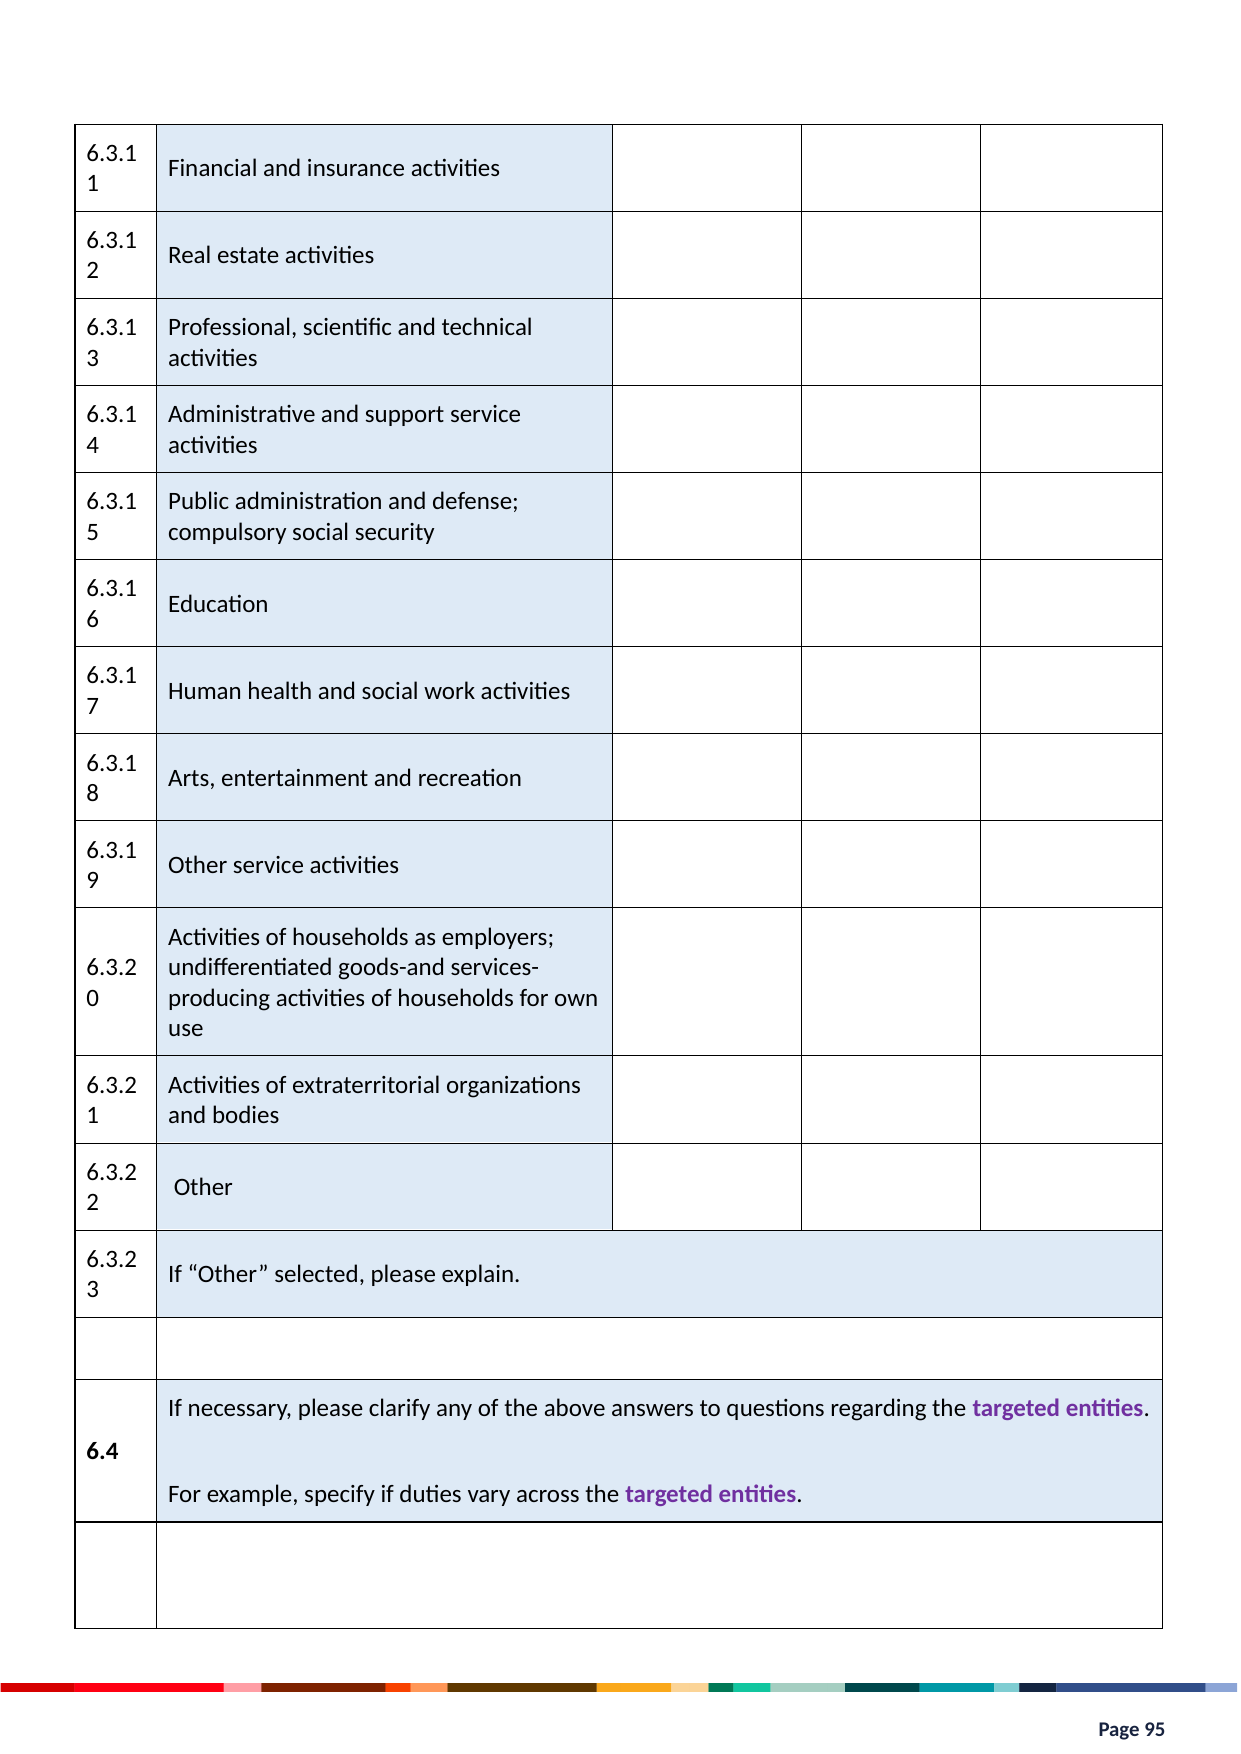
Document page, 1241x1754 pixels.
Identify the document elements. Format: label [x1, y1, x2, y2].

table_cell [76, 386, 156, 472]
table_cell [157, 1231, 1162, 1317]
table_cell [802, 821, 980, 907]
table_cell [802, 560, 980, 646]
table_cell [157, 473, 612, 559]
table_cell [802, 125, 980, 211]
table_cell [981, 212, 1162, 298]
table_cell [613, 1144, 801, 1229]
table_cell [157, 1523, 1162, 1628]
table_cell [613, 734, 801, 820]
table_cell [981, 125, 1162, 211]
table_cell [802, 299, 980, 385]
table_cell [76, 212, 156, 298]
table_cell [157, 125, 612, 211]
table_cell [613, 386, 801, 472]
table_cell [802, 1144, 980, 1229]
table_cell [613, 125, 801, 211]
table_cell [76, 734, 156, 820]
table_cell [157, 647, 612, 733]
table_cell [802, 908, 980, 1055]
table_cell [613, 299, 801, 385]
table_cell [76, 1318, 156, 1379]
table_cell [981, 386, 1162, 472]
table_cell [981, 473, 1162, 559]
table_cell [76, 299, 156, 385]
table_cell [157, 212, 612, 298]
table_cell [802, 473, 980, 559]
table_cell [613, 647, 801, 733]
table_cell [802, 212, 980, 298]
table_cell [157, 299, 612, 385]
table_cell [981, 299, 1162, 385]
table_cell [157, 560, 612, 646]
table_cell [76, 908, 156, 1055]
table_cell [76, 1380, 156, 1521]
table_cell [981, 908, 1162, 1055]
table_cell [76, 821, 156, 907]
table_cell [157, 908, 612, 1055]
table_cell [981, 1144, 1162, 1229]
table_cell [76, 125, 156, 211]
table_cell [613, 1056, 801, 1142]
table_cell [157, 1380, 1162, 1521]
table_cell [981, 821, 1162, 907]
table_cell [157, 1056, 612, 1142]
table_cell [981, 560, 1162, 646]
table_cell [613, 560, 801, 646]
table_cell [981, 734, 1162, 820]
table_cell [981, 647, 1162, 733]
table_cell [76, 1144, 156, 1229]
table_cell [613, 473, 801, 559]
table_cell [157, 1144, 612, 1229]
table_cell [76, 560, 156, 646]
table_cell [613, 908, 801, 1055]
picture [0, 1683, 1236, 1692]
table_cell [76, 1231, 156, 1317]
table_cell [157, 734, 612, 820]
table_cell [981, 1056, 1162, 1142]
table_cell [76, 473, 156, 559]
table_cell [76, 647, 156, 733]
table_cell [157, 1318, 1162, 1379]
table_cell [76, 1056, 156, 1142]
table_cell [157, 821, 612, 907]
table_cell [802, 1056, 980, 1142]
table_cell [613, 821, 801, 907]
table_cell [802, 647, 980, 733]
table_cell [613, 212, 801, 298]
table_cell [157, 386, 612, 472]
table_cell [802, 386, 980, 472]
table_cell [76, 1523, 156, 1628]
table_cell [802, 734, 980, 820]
